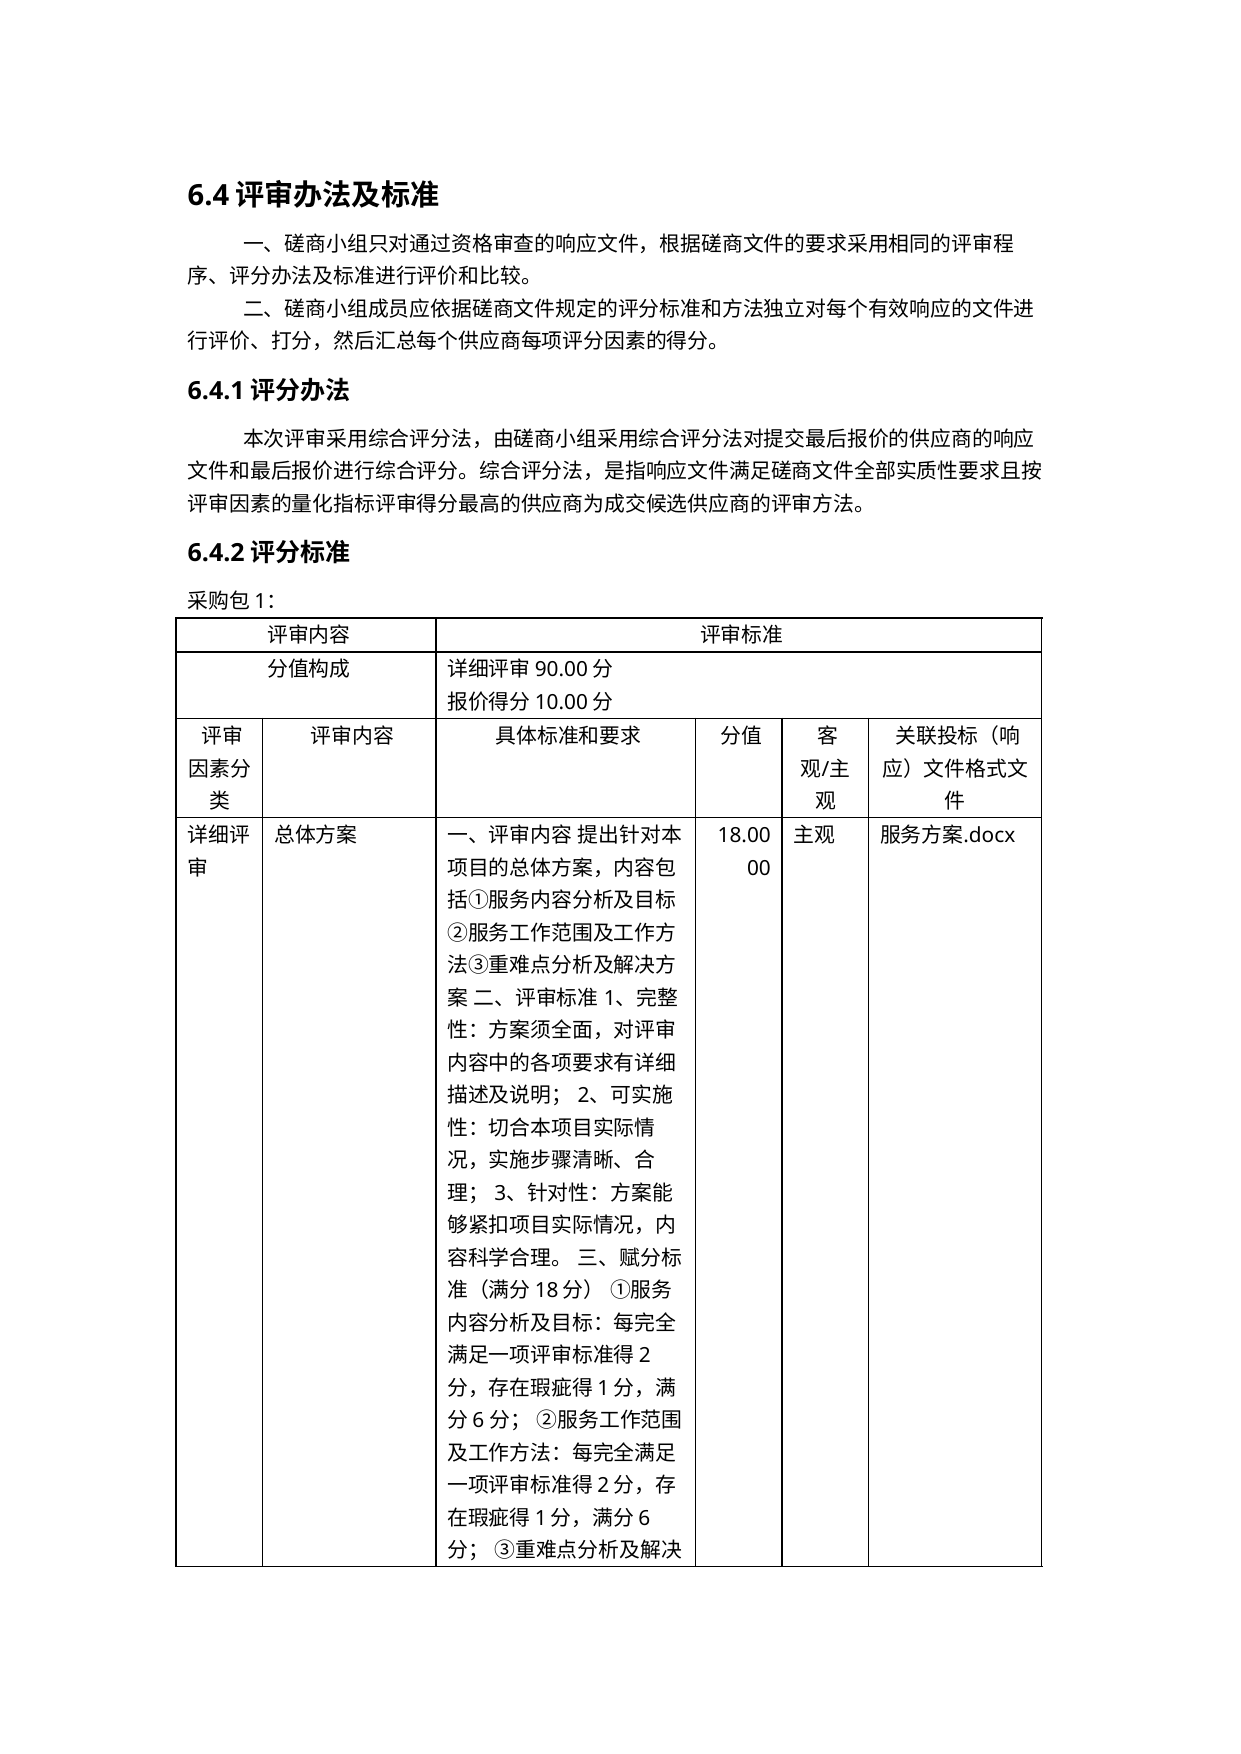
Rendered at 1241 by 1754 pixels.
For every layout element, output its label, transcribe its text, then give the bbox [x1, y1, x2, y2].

text 6.4.2评分标准 [187, 519, 1053, 584]
text 6.4.1评分办法 [187, 357, 1053, 422]
text 一、磋商小组只对通过资格审查的响应文件，根据磋商文件的要求采用相同的评审程序、评分办法及标准进行评价和比较。 [187, 227, 1053, 292]
text 本次评审采用综合评分法，由磋商小组采用综合评分法对提交最后报价的供应商的响应文件和最后报价进行综合评分。综合评分法，是指响应文件满足磋商文件全部实质性要求且按评审因素的量化指标评审得分最高的供应商为成交候选供应商的评审方法。 [187, 422, 1053, 519]
text 二、磋商小组成员应依据磋商文件规定的评分标准和方法独立对每个有效响应的文件进行评价、打分，然后汇总每个供应商每项评分因素的得分。 [187, 292, 1053, 357]
table_cell 分值构成 [177, 653, 435, 718]
table_cell 服务方案.docx [869, 818, 1041, 1566]
table_cell 关联投标（响应）文件格式文件 [869, 719, 1041, 817]
table_cell 评审内容 [263, 719, 435, 817]
table_cell 评审因素分类 [177, 719, 262, 817]
table_cell 详细评审90.00分 报价得分10.00分 [437, 653, 1041, 718]
table_cell 分值 [696, 719, 781, 817]
table_header 评审内容 [177, 619, 435, 651]
table_cell 具体标准和要求 [437, 719, 695, 817]
table_cell 18.0000 [696, 818, 781, 1566]
table_cell 总体方案 [263, 818, 435, 1566]
table_cell 详细评审 [177, 818, 262, 1566]
table_cell 主观 [783, 818, 868, 1566]
table_header 评审标准 [437, 619, 1041, 651]
text 6.4评审办法及标准 [187, 162, 1053, 227]
text 采购包1： [187, 584, 1053, 617]
table_cell 客观/主观 [783, 719, 868, 817]
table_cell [437, 818, 695, 1566]
